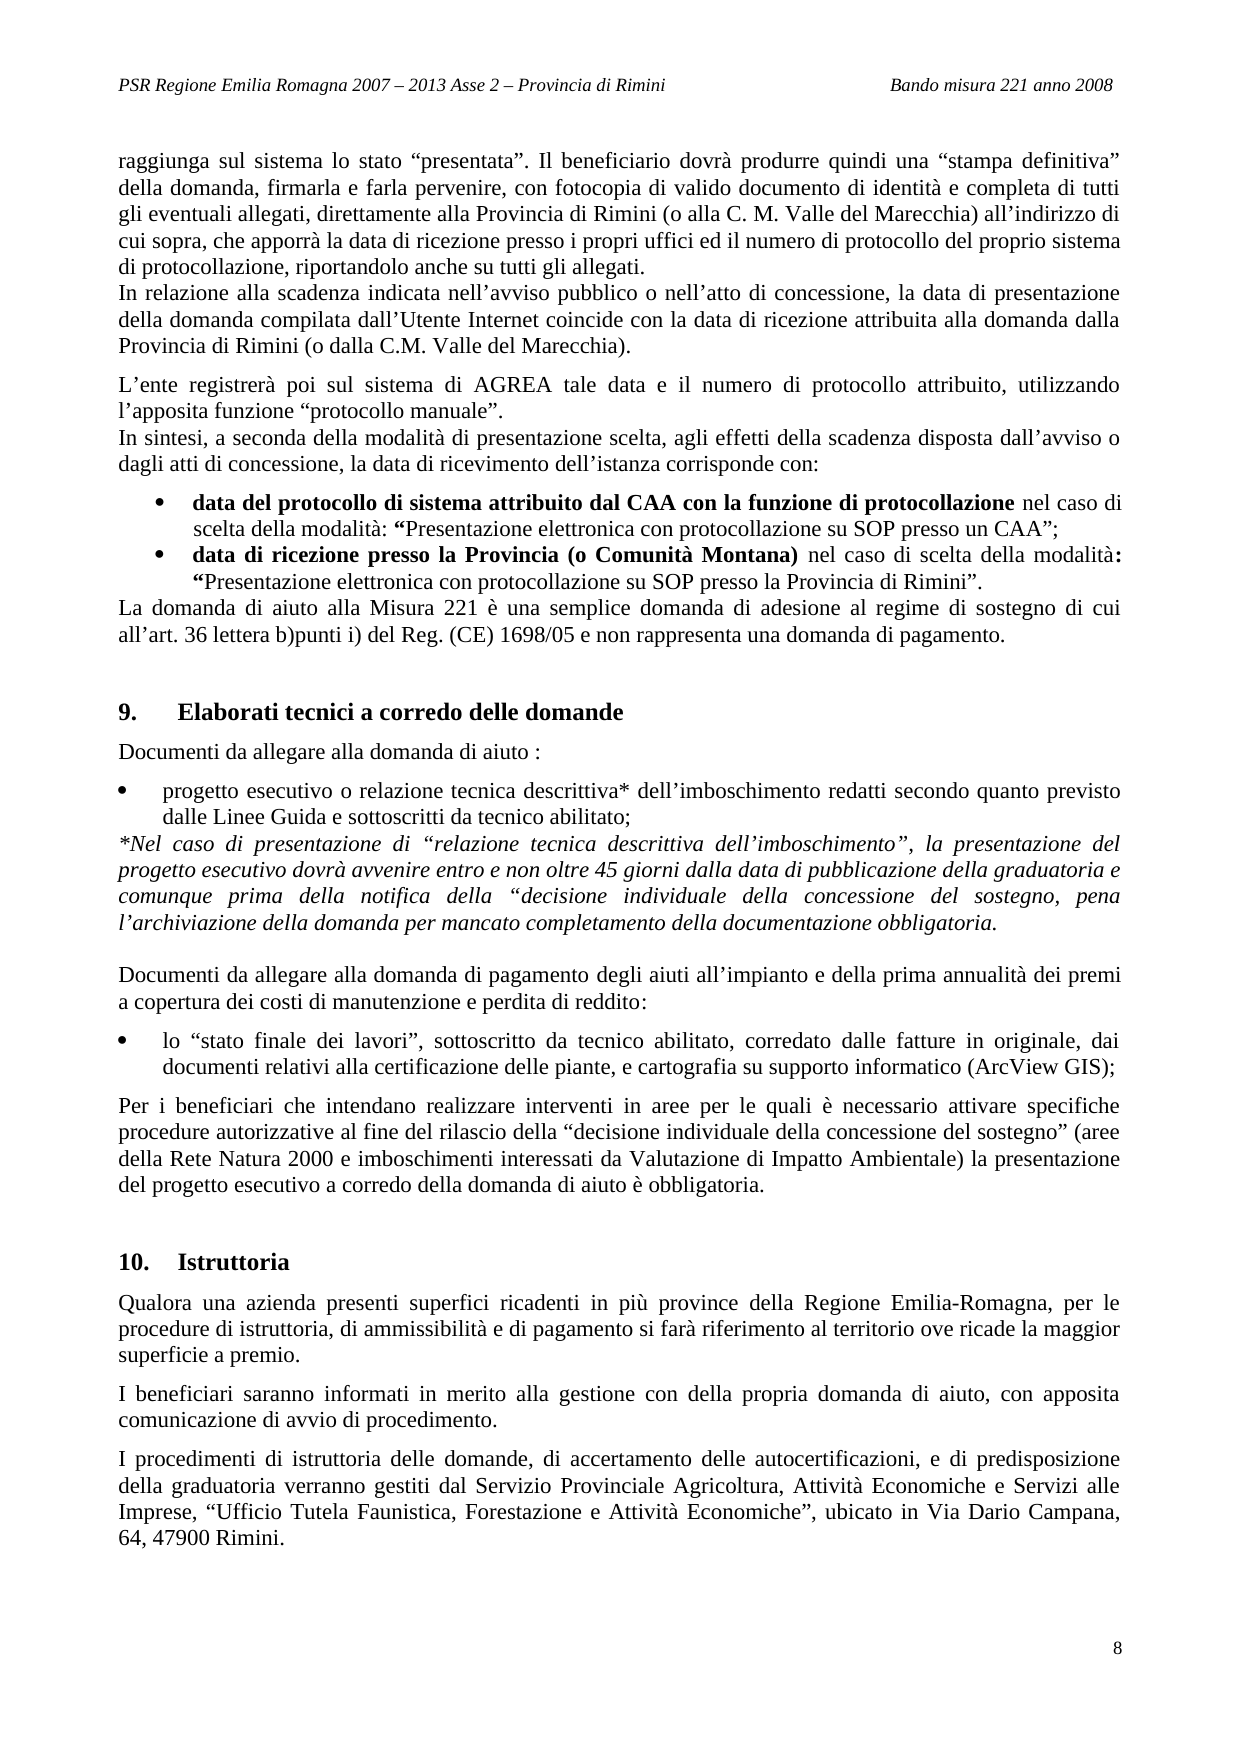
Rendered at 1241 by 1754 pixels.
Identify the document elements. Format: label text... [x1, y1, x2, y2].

list lo “stato finale dei lavori”, sottoscritto da tecnico abilitato, corredato dalle fatture in originale, dai documenti relativi alla certificazione delle piante, e cartografia su supporto informatico (ArcView GIS); [118, 1027, 1122, 1079]
text I beneficiari saranno informati in merito alla gestione con della propria domanda di aiuto, con apposita comunicazione di avvio di procedimento. [118, 1380, 1122, 1433]
text Qualora una azienda presenti superfici ricadenti in più province della Regione Emilia-Romagna, per le procedure di istruttoria, di ammissibilità e di pagamento si farà riferimento al territorio ove ricade la maggior superficie a premio. [118, 1289, 1122, 1368]
list data del protocollo di sistema attribuito dal CAA con la funzione di protocollazione nel caso di scelta della modalità: “Presentazione elettronica con protocollazione su SOP presso un CAA”; [156, 489, 1122, 542]
text I procedimenti di istruttoria delle domande, di accertamento delle autocertificazioni, e di predisposizione della graduatoria verranno gestiti dal Servizio Provinciale Agricoltura, Attività Economiche e Servizi alle Imprese, “Ufficio Tutela Faunistica, Forestazione e Attività Economiche”, ubicato in Via Dario Campana, 64, 47900 Rimini. [118, 1445, 1122, 1551]
subtitle Istruttoria [118, 1247, 1122, 1276]
text Documenti da allegare alla domanda di aiuto : [118, 738, 1122, 764]
subtitle Elaborati tecnici a corredo delle domande [118, 697, 1122, 726]
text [118, 148, 1122, 279]
text In relazione alla scadenza indicata nell’avviso pubblico o nell’atto di concessione, la data di presentazione della domanda compilata dall’Utente Internet coincide con la data di ricezione attribuita alla domanda dalla Provincia di Rimini (o dalla C.M. Valle del Marecchia). [118, 279, 1122, 358]
text La domanda di aiuto alla Misura 221 è una semplice domanda di adesione al regime di sostegno di cui all’art. 36 lettera b)punti i) del Reg. (CE) 1698/05 e non rappresenta una domanda di pagamento. [118, 594, 1122, 647]
list data di ricezione presso la Provincia (o Comunità Montana) nel caso di scelta della modalità: “Presentazione elettronica con protocollazione su SOP presso la Provincia di Rimini”. [155, 542, 1122, 594]
text Documenti da allegare alla domanda di pagamento degli aiuti all’impianto e della prima annualità dei premi a copertura dei costi di manutenzione e perdita di reddito: [118, 962, 1122, 1014]
text In sintesi, a seconda della modalità di presentazione scelta, agli effetti della scadenza disposta dall’avviso o dagli atti di concessione, la data di ricevimento dell’istanza corrisponde con: [118, 424, 1122, 476]
subtitle *Nel caso di presentazione di “relazione tecnica descrittiva dell’imboschimento”, la presentazione del progetto esecutivo dovrà avvenire entro e non oltre 45 giorni dalla data di pubblicazione della graduatoria e comunque prima della notifica della “decisione individuale della concessione del sostegno, pena l’archiviazione della domanda per mancato completamento della documentazione obbligatoria. [118, 830, 1122, 935]
text L’ente registrerà poi sul sistema di AGREA tale data e il numero di protocollo attribuito, utilizzando l’apposita funzione “protocollo manuale”. [118, 371, 1122, 424]
list progetto esecutivo o relazione tecnica descrittiva* dell’imboschimento redatti secondo quanto previsto dalle Linee Guida e sottoscritti da tecnico abilitato; [118, 777, 1122, 830]
text Per i beneficiari che intendano realizzare interventi in aree per le quali è necessario attivare specifiche procedure autorizzative al fine del rilascio della “decisione individuale della concessione del sostegno” (aree della Rete Natura 2000 e imboschimenti interessati da Valutazione di Impatto Ambientale) la presentazione del progetto esecutivo a corredo della domanda di aiuto è obbligatoria. [118, 1092, 1122, 1197]
